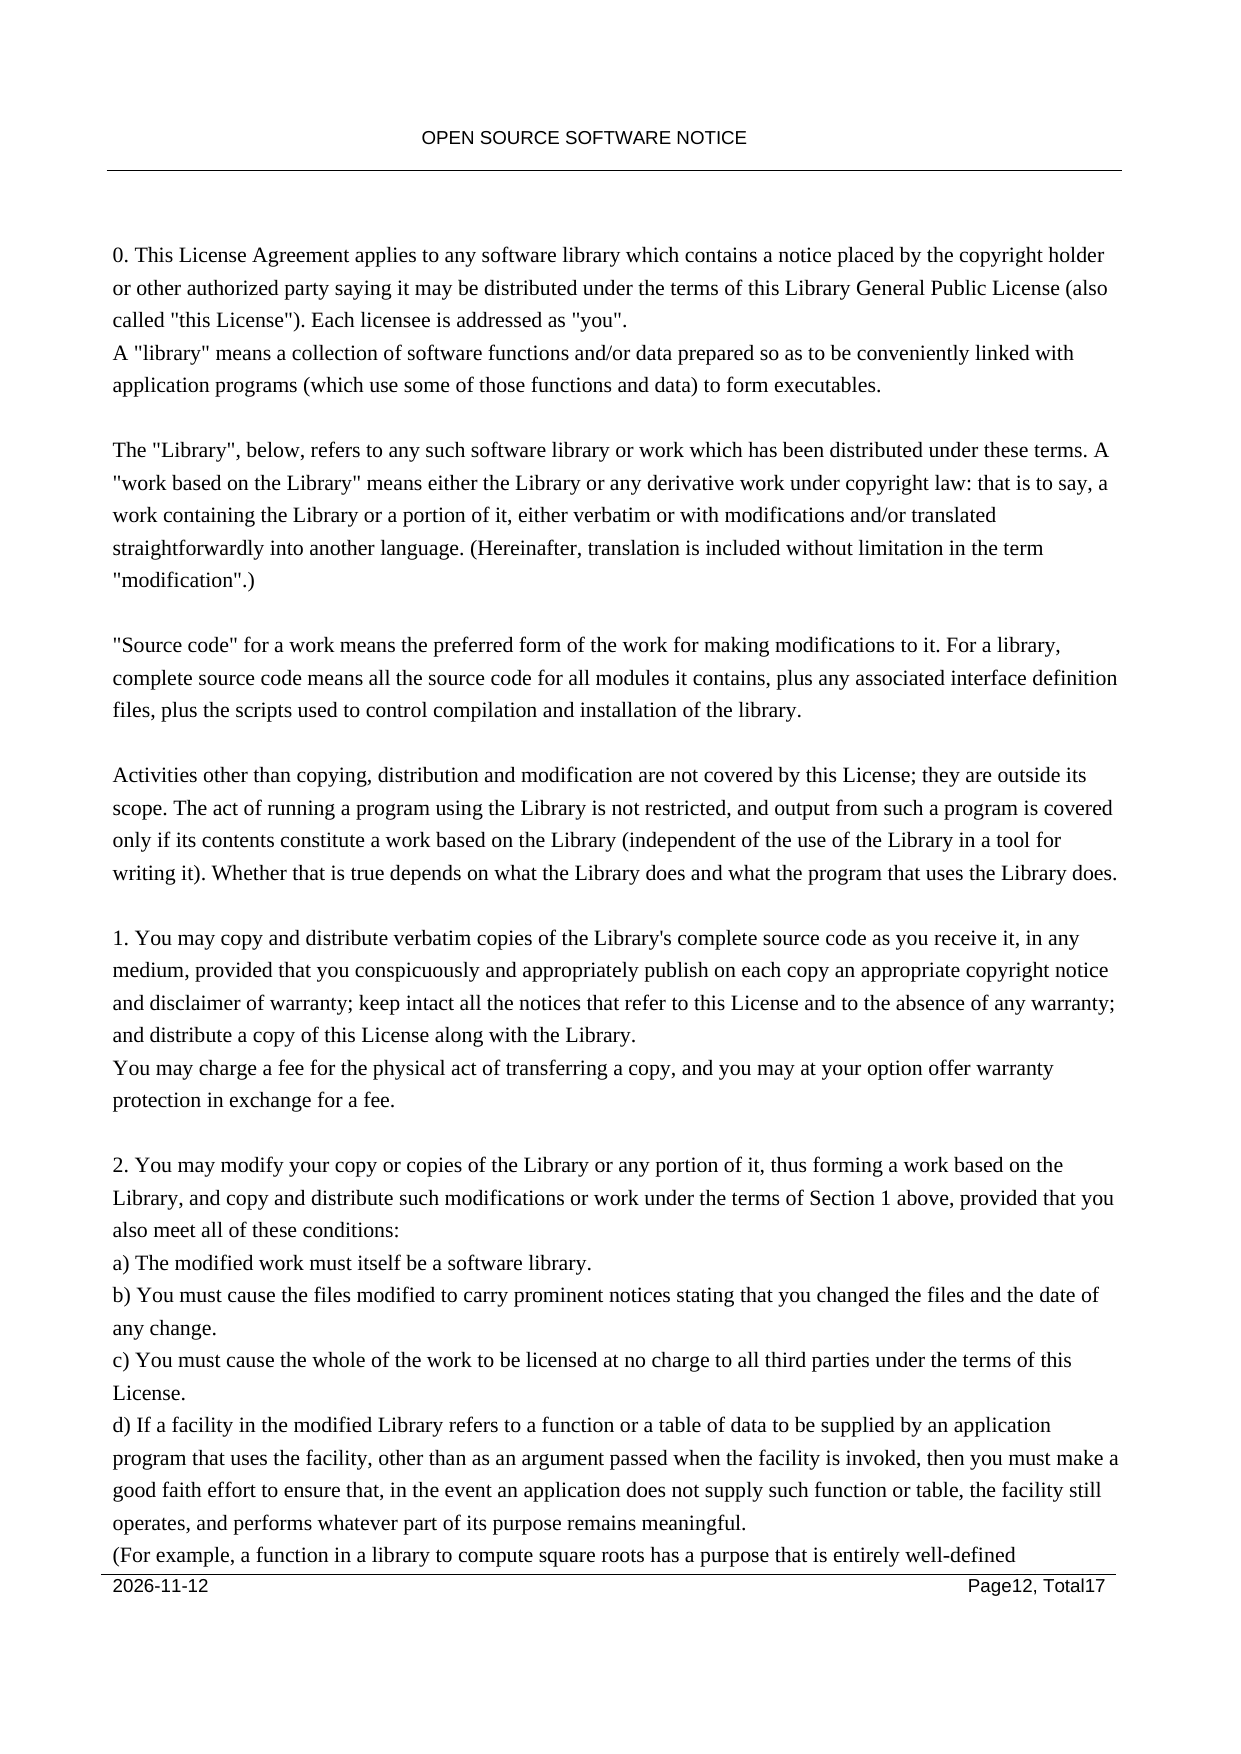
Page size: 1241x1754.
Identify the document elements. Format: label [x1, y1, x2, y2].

text [112, 206, 1128, 1571]
